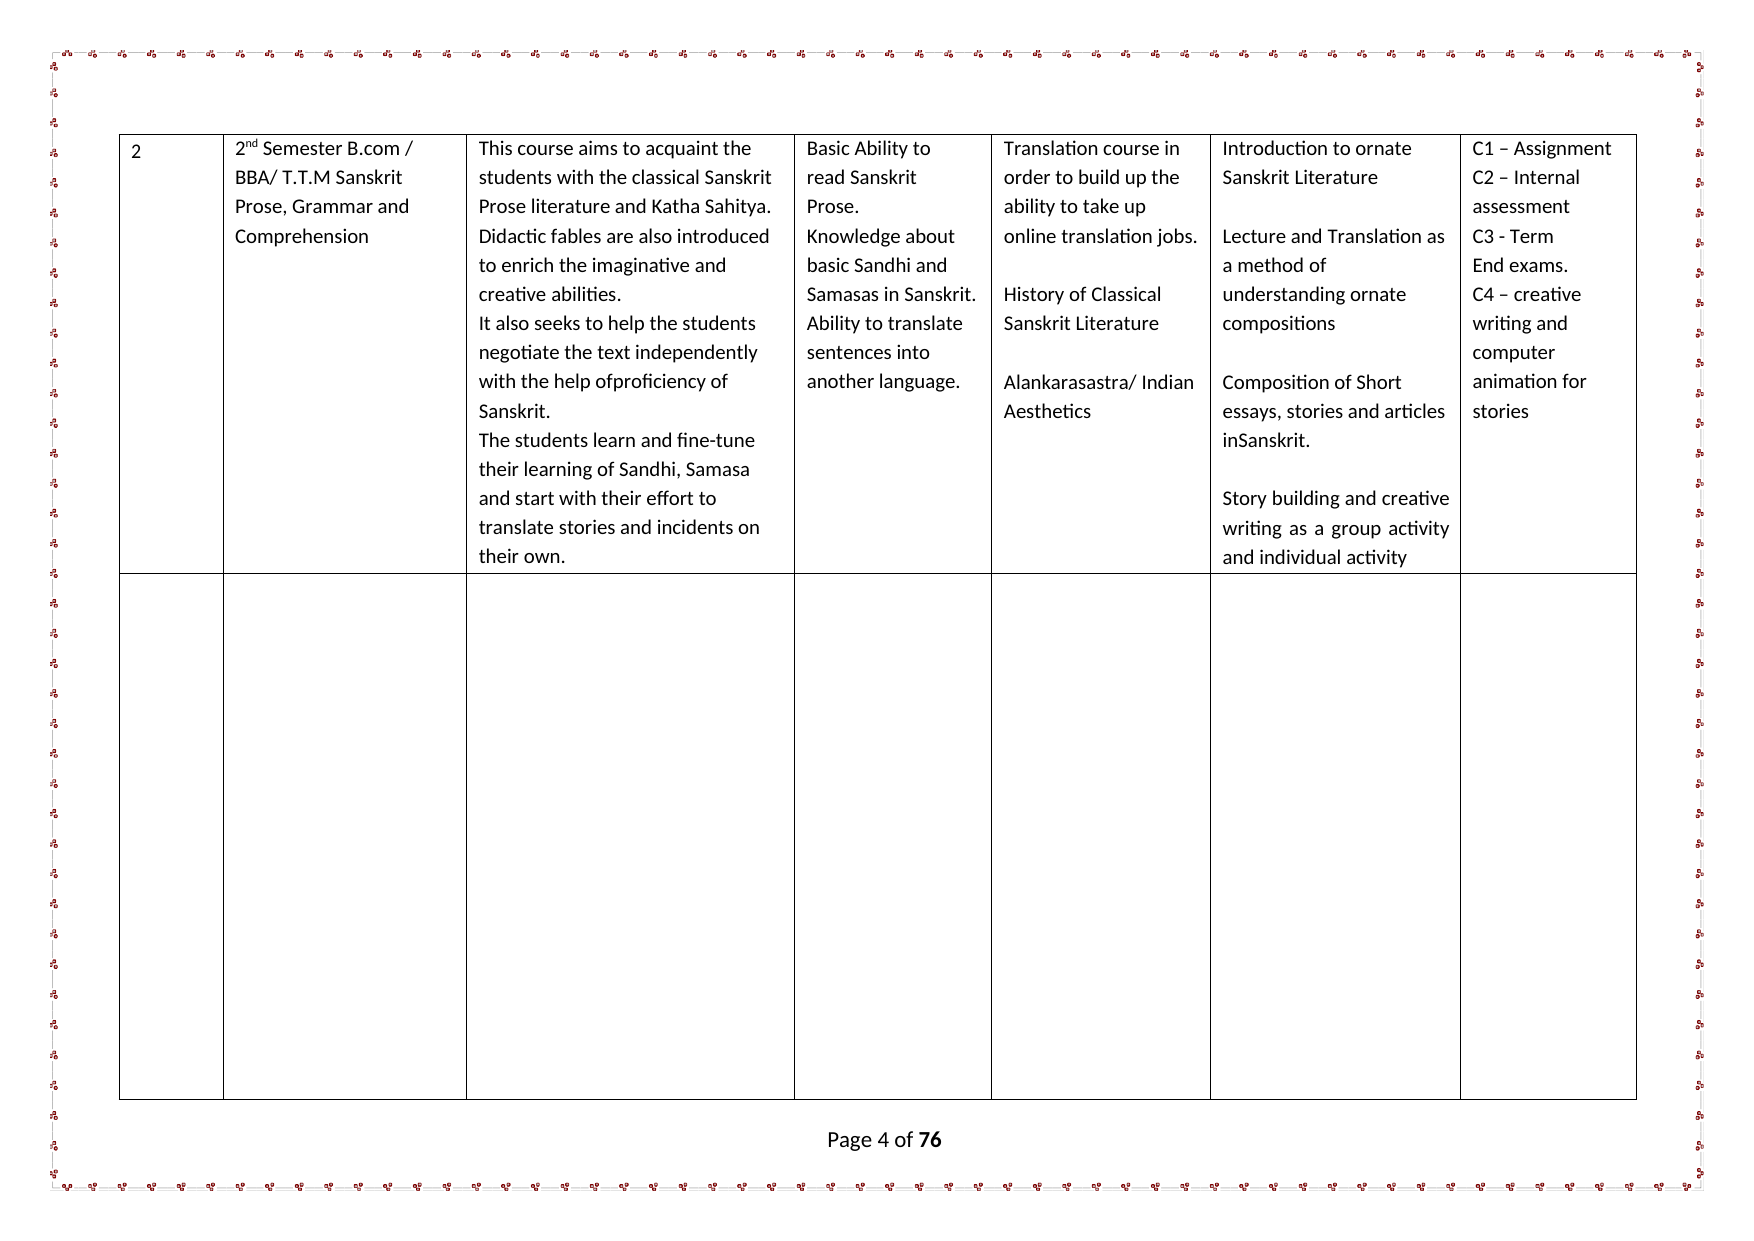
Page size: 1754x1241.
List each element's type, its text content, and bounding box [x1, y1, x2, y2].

table_header 2nd Semester B.com / BBA/ T.T.M Sanskrit Prose, Grammar and Comprehension [224, 135, 466, 573]
table_header Translation course in order to build up the ability to take up online translation jobs. History of Classical Sanskrit Literature Alankarasastra/ Indian Aesthetics [992, 135, 1210, 573]
table_cell [1211, 574, 1460, 1099]
table_cell [992, 574, 1210, 1099]
table_header Introduction to ornate Sanskrit Literature Lecture and Translation as a method of understanding ornate compositions Composition of Short essays, stories and articles inSanskrit. Story building and creative writing as a group activity and individual activity [1211, 135, 1460, 573]
table_cell [1461, 574, 1636, 1099]
table_header C1 – Assignment C2 – Internal assessment C3 - Term End exams. C4 – creative writing and computer animation for stories [1461, 135, 1636, 573]
picture [50, 50, 1704, 1191]
table_header 2 [120, 135, 223, 573]
table_cell [224, 574, 466, 1099]
table_cell [120, 574, 223, 1099]
table_cell [795, 574, 991, 1099]
table_cell [467, 574, 794, 1099]
table_header Basic Ability to read Sanskrit Prose. Knowledge about basic Sandhi and Samasas in Sanskrit. Ability to translate sentences into another language. [795, 135, 991, 573]
table_header This course aims to acquaint the students with the classical Sanskrit Prose literature and Katha Sahitya. Didactic fables are also introduced to enrich the imaginative and creative abilities. It also seeks to help the students negotiate the text independently with the help ofproficiency of Sanskrit. The students learn and fine-tune their learning of Sandhi, Samasa and start with their effort to translate stories and incidents on their own. [467, 135, 794, 573]
